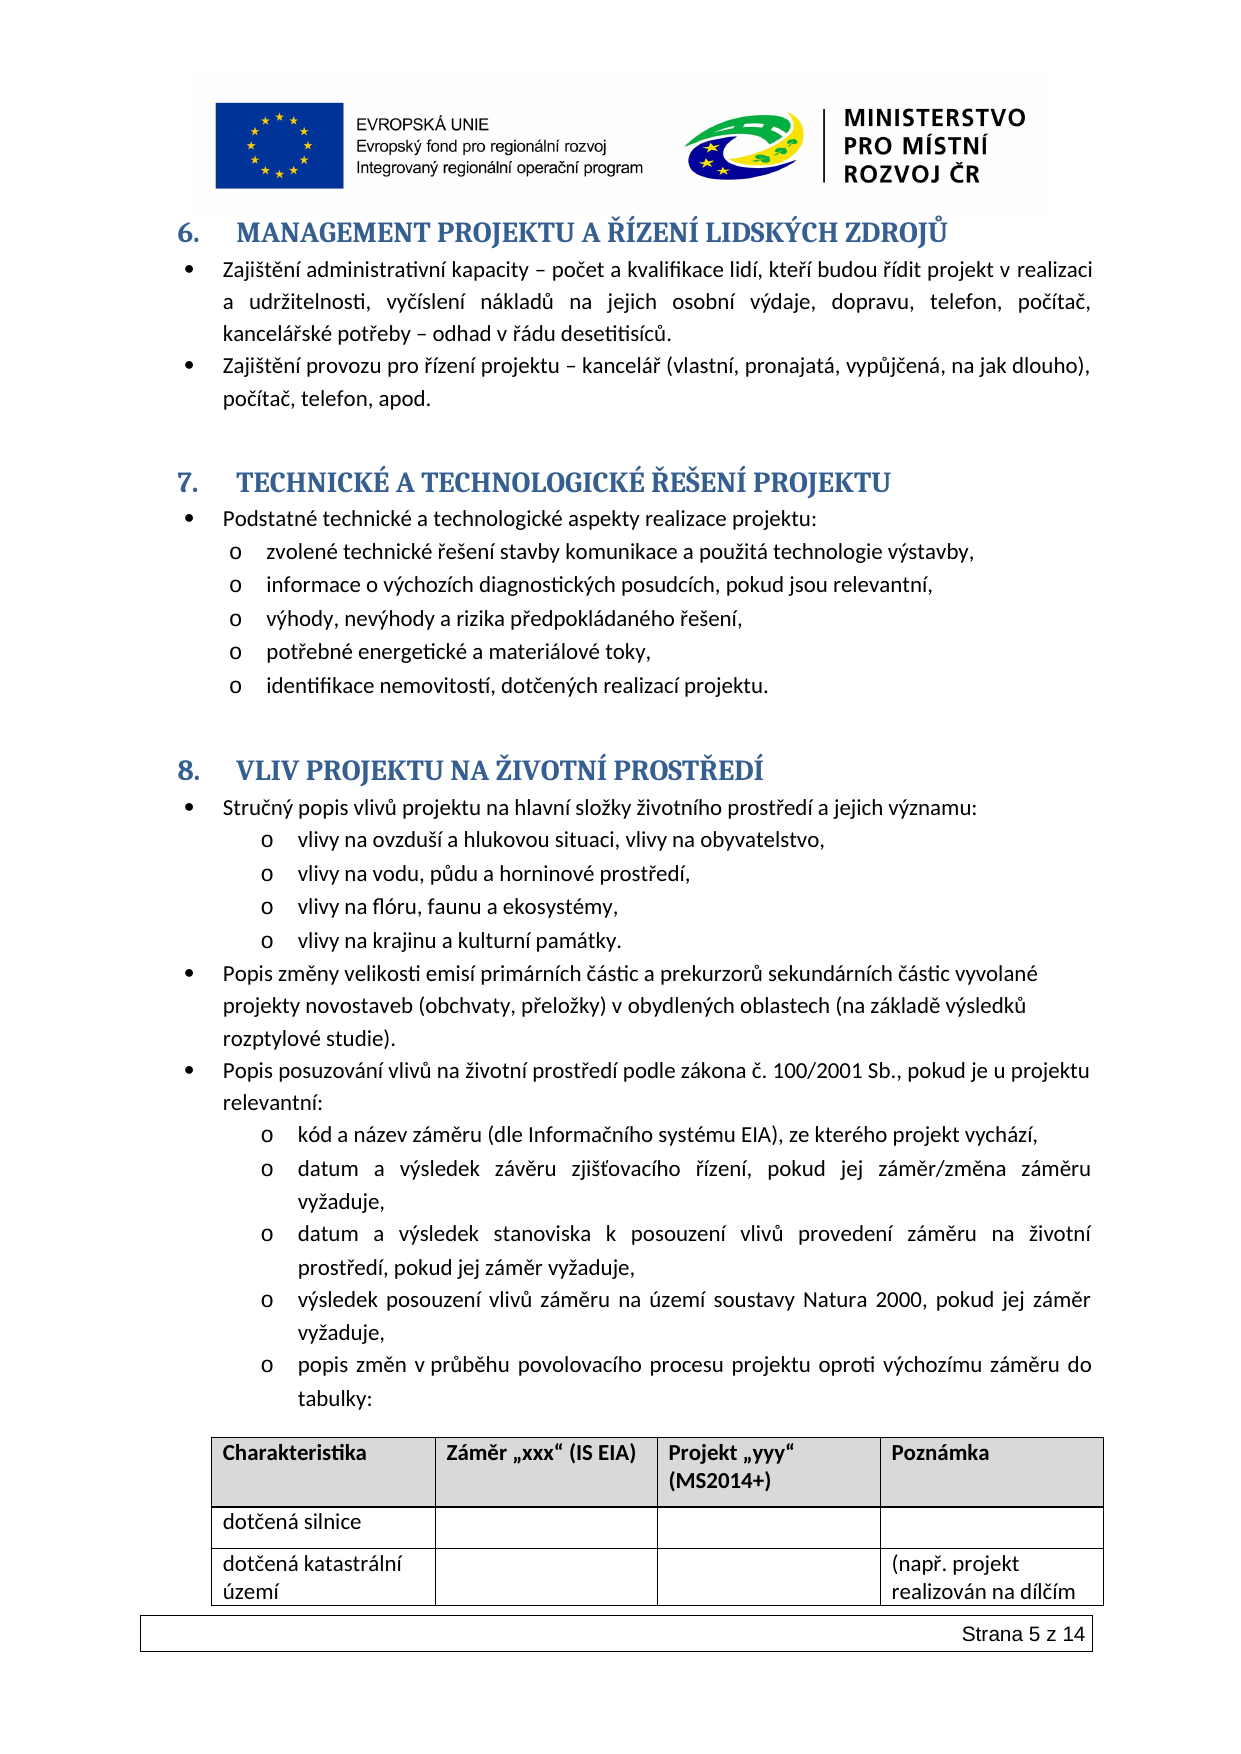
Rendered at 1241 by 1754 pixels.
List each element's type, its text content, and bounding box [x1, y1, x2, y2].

list identifikace nemovitostí, dotčených realizací projektu. [229, 671, 1093, 700]
list Stručný popis vlivů projektu na hlavní složky životního prostředí a jejich významu: [185, 793, 1093, 821]
list Popis změny velikosti emisí primárních částic a prekurzorů sekundárních částic vyvolané projekty novostaveb (obchvaty, přeložky) v obydlených oblastech (na základě výsledků rozptylové studie). [185, 959, 1093, 1052]
subtitle Technické a technologické řešení projektu [177, 466, 1093, 499]
list datum a výsledek stanoviska k posouzení vlivů provedení záměru na životní prostředí, pokud jej záměr vyžaduje, [260, 1219, 1093, 1281]
list vlivy na vodu, půdu a horninové prostředí, [260, 859, 1093, 888]
list vlivy na ovzduší a hlukovou situaci, vlivy na obyvatelstvo, [260, 825, 1093, 854]
list kód a název záměru (dle Informačního systému EIA), ze kterého projekt vychází, [260, 1120, 1093, 1149]
table_header Projekt „yyy“ (MS2014+) [658, 1438, 880, 1506]
table_cell (např. projekt realizován na dílčím úseku záměru) [881, 1549, 1103, 1605]
table_cell [881, 1508, 1103, 1548]
list zvolené technické řešení stavby komunikace a použitá technologie výstavby, [229, 537, 1093, 566]
list Popis posuzování vlivů na životní prostředí podle zákona č. 100/2001 Sb., pokud je u projektu relevantní: [185, 1056, 1093, 1116]
table_cell [658, 1549, 880, 1605]
list informace o výchozích diagnostických posudcích, pokud jsou relevantní, [229, 570, 1093, 599]
table_header Záměr „xxx“ (IS EIA) [436, 1438, 657, 1506]
list Zajištění provozu pro řízení projektu – kancelář (vlastní, pronajatá, vypůjčená, na jak dlouho), počítač, telefon, apod. [185, 352, 1093, 412]
list datum a výsledek závěru zjišťovacího řízení, pokud jej záměr/změna záměru vyžaduje, [260, 1154, 1093, 1215]
table_cell [436, 1549, 657, 1605]
list výhody, nevýhody a rizika předpokládaného řešení, [229, 604, 1093, 633]
list Podstatné technické a technologické aspekty realizace projektu: [185, 504, 1093, 533]
table_cell dotčená katastrální území [212, 1549, 435, 1605]
table_header Charakteristika [212, 1438, 435, 1506]
list potřebné energetické a materiálové toky, [229, 637, 1093, 667]
list popis změn v průběhu povolovacího procesu projektu oproti výchozímu záměru do tabulky: [260, 1350, 1093, 1412]
table_cell dotčená silnice [212, 1508, 435, 1548]
picture [187, 73, 1053, 217]
list vlivy na krajinu a kulturní památky. [260, 926, 1093, 955]
table_cell [658, 1508, 880, 1548]
list výsledek posouzení vlivů záměru na území soustavy Natura 2000, pokud jej záměr vyžaduje, [260, 1285, 1093, 1346]
table_header Poznámka [881, 1438, 1103, 1506]
subtitle Management projektu a řízení lidských zdrojů [177, 217, 1093, 250]
list vlivy na flóru, faunu a ekosystémy, [260, 892, 1093, 921]
subtitle Vliv projektu na životní prostředí [177, 754, 1093, 788]
list Zajištění administrativní kapacity – počet a kvalifikace lidí, kteří budou řídit projekt v realizaci a udržitelnosti, vyčíslení nákladů na jejich osobní výdaje, dopravu, telefon, počítač, kancelářské potřeby – odhad v řádu desetitisíců. [185, 255, 1093, 347]
table_cell [436, 1508, 657, 1548]
